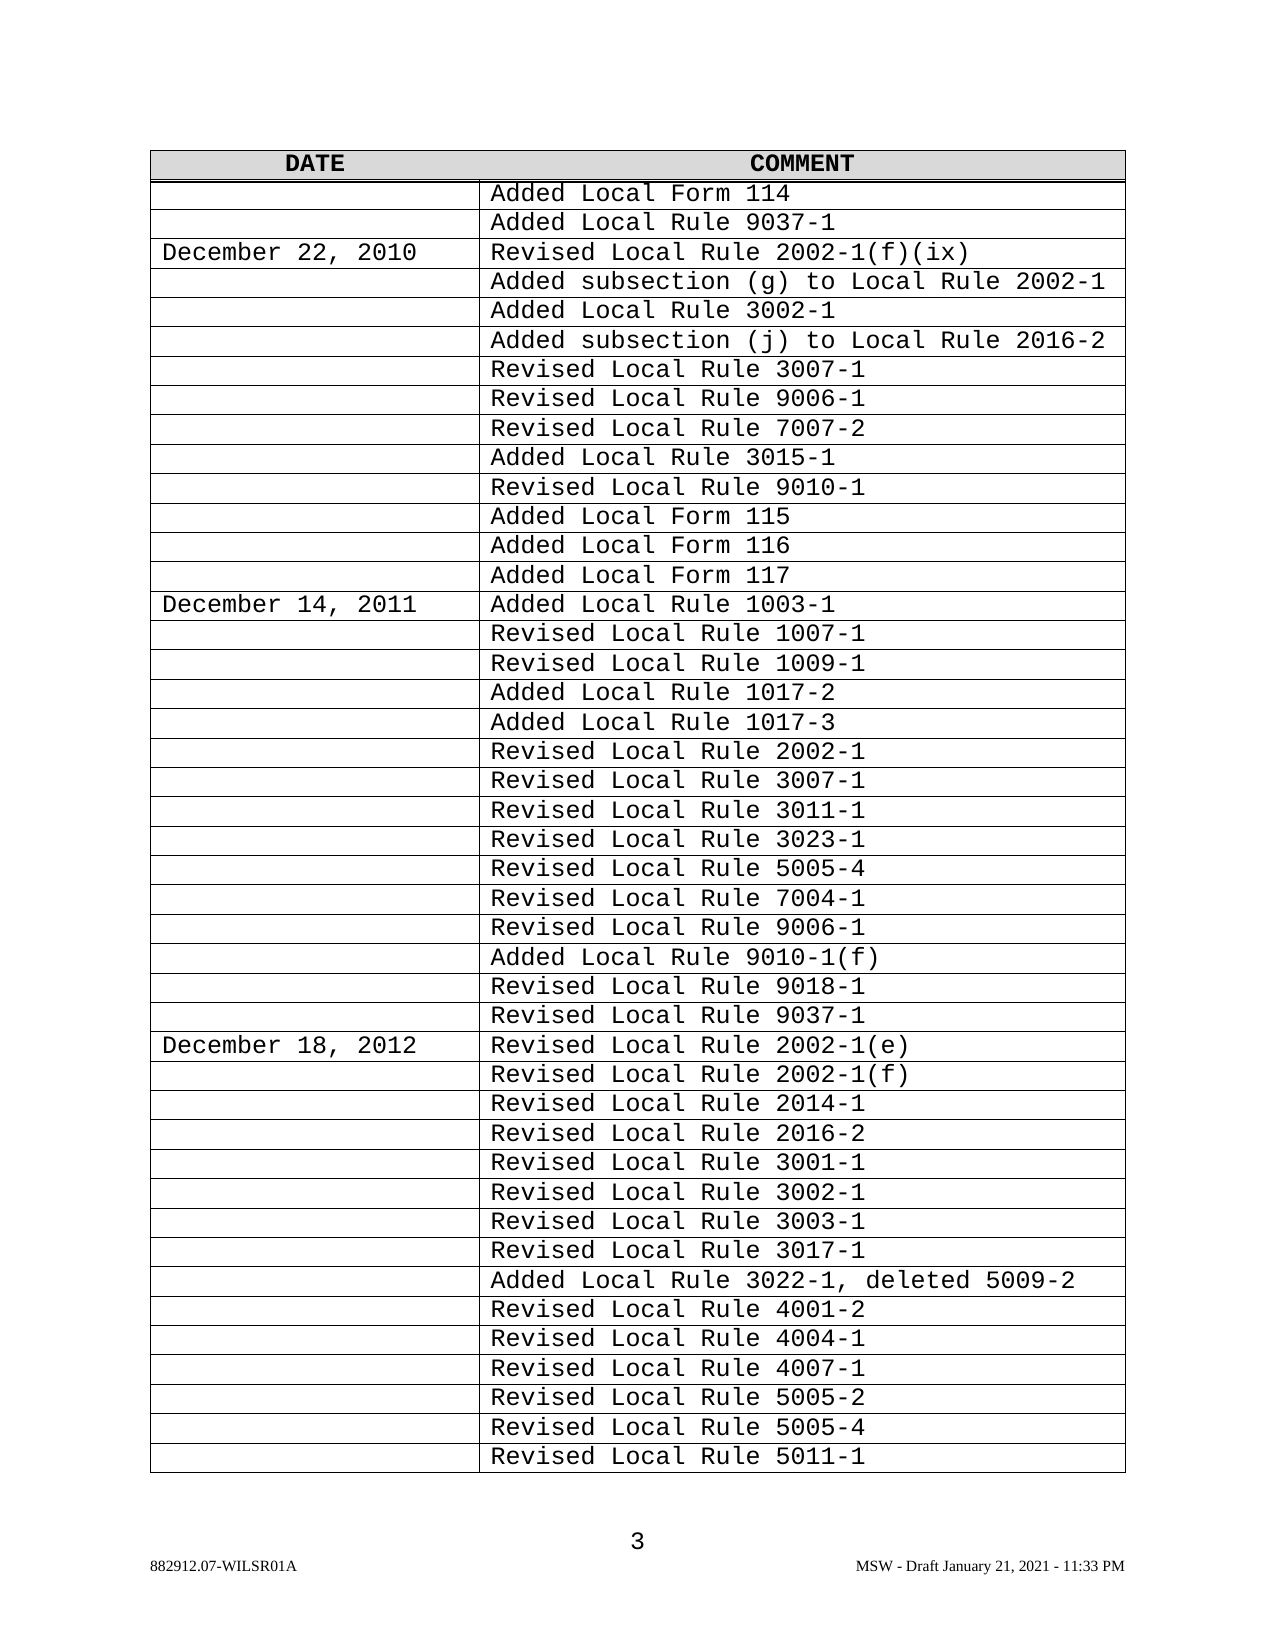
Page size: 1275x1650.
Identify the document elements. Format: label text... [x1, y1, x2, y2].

table_cell Revised Local Rule 9018-1 [480, 974, 1125, 1002]
table_cell [151, 1091, 479, 1119]
table_cell Revised Local Rule 9006-1 [480, 915, 1125, 943]
table_cell Revised Local Rule 4004-1 [480, 1326, 1125, 1354]
table_cell [151, 298, 479, 326]
table_cell Revised Local Rule 3003-1 [480, 1209, 1125, 1237]
table_cell Revised Local Rule 2002-1(f)(ix) [480, 239, 1125, 267]
table_cell Added Local Form 116 [480, 533, 1125, 561]
table_cell Revised Local Rule 4001-2 [480, 1297, 1125, 1325]
table_cell [151, 1150, 479, 1178]
table_cell Added Local Rule 9037-1 [480, 210, 1125, 238]
table_cell [151, 885, 479, 914]
table_cell Revised Local Rule 7007-2 [480, 415, 1125, 444]
table_cell Revised Local Rule 3017-1 [480, 1238, 1125, 1266]
table_cell [151, 1003, 479, 1031]
table_cell Added Local Rule 1017-3 [480, 709, 1125, 737]
table_cell [151, 827, 479, 855]
table_cell Revised Local Rule 2002-1 [480, 739, 1125, 767]
table_cell December 18, 2012 [151, 1032, 479, 1061]
table_cell Revised Local Rule 1007-1 [480, 621, 1125, 649]
table_cell Added Local Rule 3022-1, deleted 5009-2 [480, 1267, 1125, 1296]
table_cell Revised Local Rule 3007-1 [480, 768, 1125, 796]
table_cell [151, 1444, 479, 1472]
table_cell Added Local Form 115 [480, 504, 1125, 532]
table_cell [151, 680, 479, 708]
table_cell Revised Local Rule 3007-1 [480, 357, 1125, 385]
table_cell [151, 504, 479, 532]
table_cell Added subsection (j) to Local Rule 2016-2 [480, 327, 1125, 356]
table_cell Revised Local Rule 2014-1 [480, 1091, 1125, 1119]
table_cell [151, 709, 479, 737]
table_cell [151, 974, 479, 1002]
table_cell [151, 1062, 479, 1090]
table_cell Revised Local Rule 4007-1 [480, 1355, 1125, 1384]
table_cell Revised Local Rule 9006-1 [480, 386, 1125, 414]
table_cell [151, 739, 479, 767]
table_cell [151, 533, 479, 561]
table_cell [151, 210, 479, 238]
table_cell [151, 1120, 479, 1149]
table_cell Revised Local Rule 2016-2 [480, 1120, 1125, 1149]
table_cell Added Local Rule 1003-1 [480, 592, 1125, 620]
table_cell [151, 269, 479, 297]
table_cell Revised Local Rule 5011-1 [480, 1444, 1125, 1472]
table_cell Added Local Form 117 [480, 562, 1125, 591]
table_cell [151, 327, 479, 356]
table_cell Revised Local Rule 5005-4 [480, 856, 1125, 884]
table_cell Revised Local Rule 1009-1 [480, 650, 1125, 679]
table_cell Revised Local Rule 2002-1(e) [480, 1032, 1125, 1061]
table_cell [151, 183, 479, 209]
table_cell [151, 562, 479, 591]
table_cell December 22, 2010 [151, 239, 479, 267]
table_cell December 14, 2011 [151, 592, 479, 620]
table_cell Added Local Form 114 [480, 183, 1125, 209]
table_cell Revised Local Rule 5005-2 [480, 1385, 1125, 1413]
table_cell [151, 621, 479, 649]
table_cell Revised Local Rule 3001-1 [480, 1150, 1125, 1178]
table_cell [151, 474, 479, 502]
table_cell Added Local Rule 3002-1 [480, 298, 1125, 326]
table_cell [151, 1385, 479, 1413]
table_cell [151, 1238, 479, 1266]
table_cell [151, 1209, 479, 1237]
table_cell [151, 797, 479, 826]
table_cell [151, 386, 479, 414]
table_cell Added Local Rule 9010-1(f) [480, 944, 1125, 972]
table_cell Added subsection (g) to Local Rule 2002-1 [480, 269, 1125, 297]
table_cell [151, 357, 479, 385]
table_header COMMENT [479, 151, 1125, 179]
table_cell [151, 768, 479, 796]
table_cell [151, 1326, 479, 1354]
table_cell Added Local Rule 1017-2 [480, 680, 1125, 708]
table_cell Revised Local Rule 9037-1 [480, 1003, 1125, 1031]
table_cell Added Local Rule 3015-1 [480, 445, 1125, 473]
table_cell Revised Local Rule 3011-1 [480, 797, 1125, 826]
table_cell Revised Local Rule 9010-1 [480, 474, 1125, 502]
table_cell [151, 1355, 479, 1384]
table_cell [151, 915, 479, 943]
table_cell [151, 1414, 479, 1442]
table_cell [151, 856, 479, 884]
table_cell [151, 1297, 479, 1325]
table_header DATE [151, 151, 479, 179]
table_cell Revised Local Rule 5005-4 [480, 1414, 1125, 1442]
table_cell [151, 1179, 479, 1207]
table_cell Revised Local Rule 3002-1 [480, 1179, 1125, 1207]
table_cell Revised Local Rule 3023-1 [480, 827, 1125, 855]
table_cell [151, 415, 479, 444]
table_cell Revised Local Rule 7004-1 [480, 885, 1125, 914]
table_cell [151, 445, 479, 473]
table_cell [151, 650, 479, 679]
table_cell Revised Local Rule 2002-1(f) [480, 1062, 1125, 1090]
table_cell [151, 1267, 479, 1296]
table_cell [151, 944, 479, 972]
